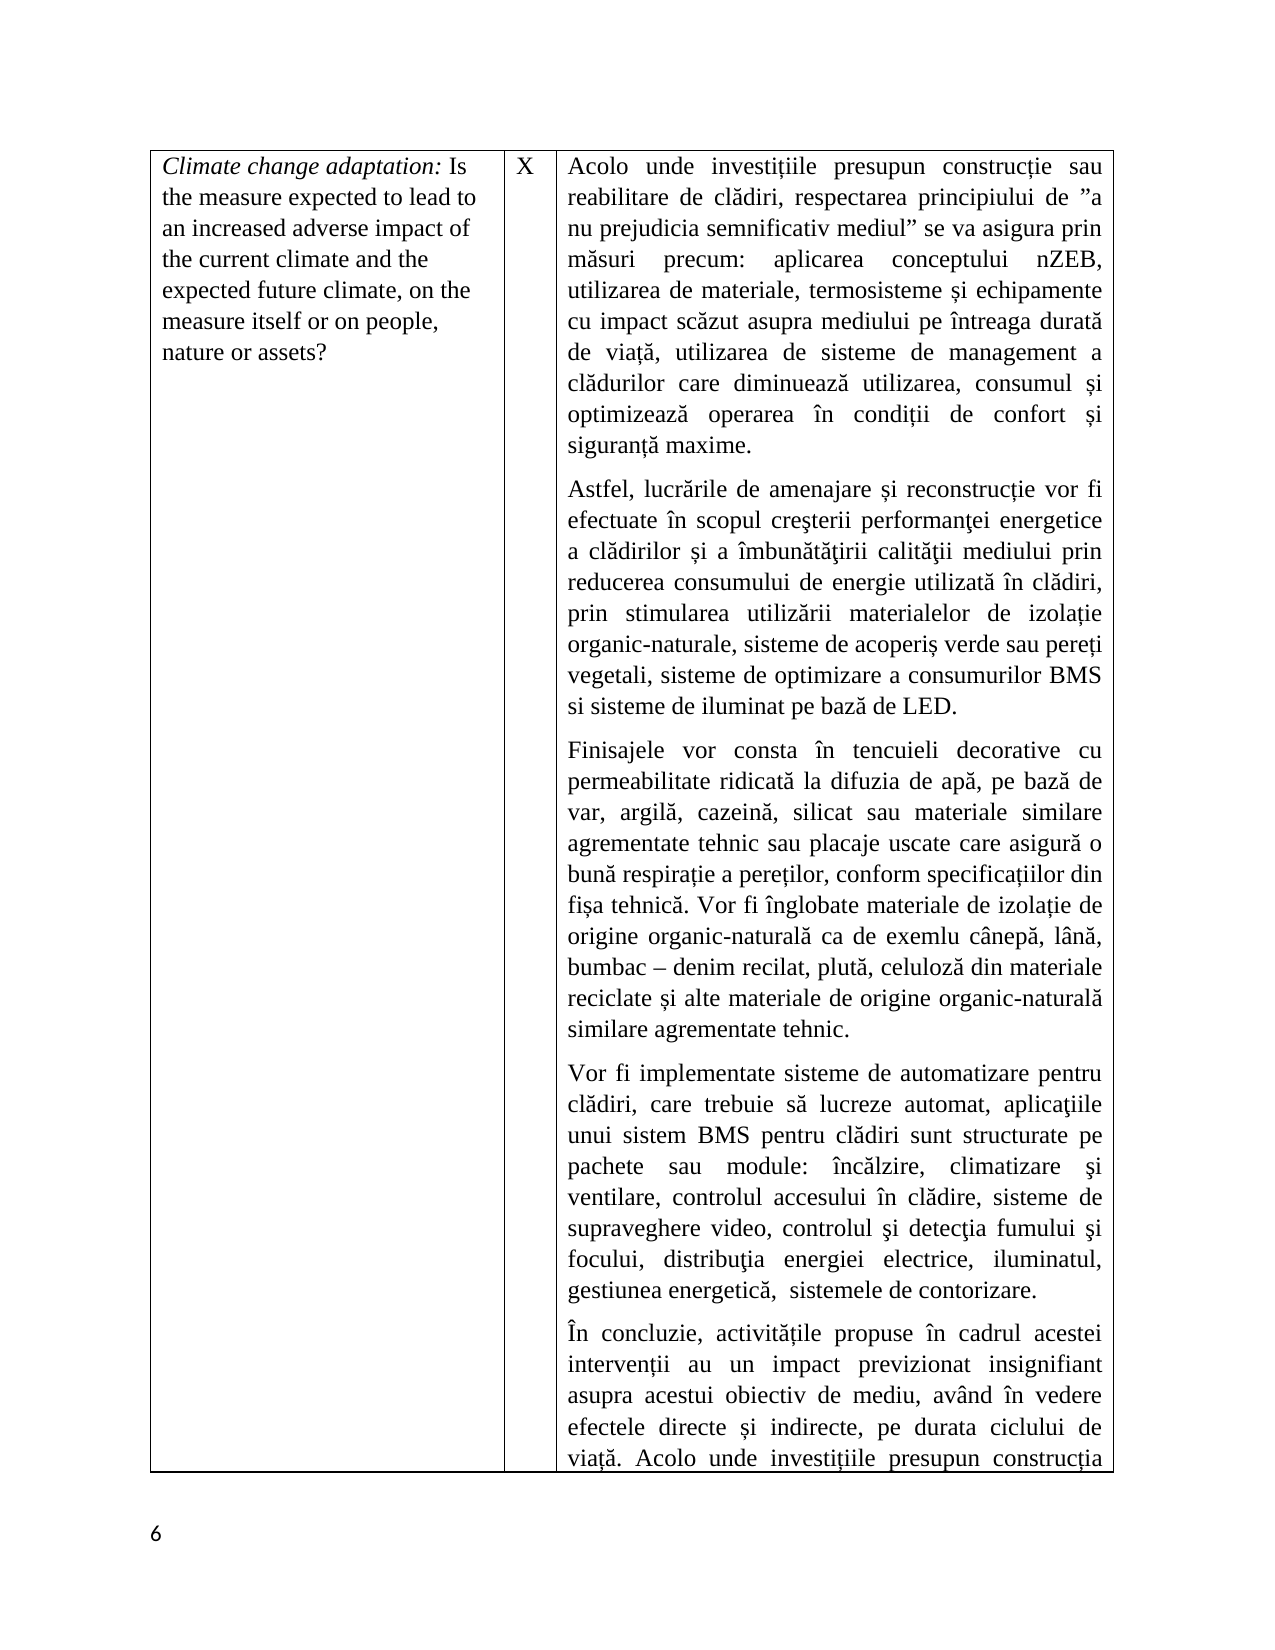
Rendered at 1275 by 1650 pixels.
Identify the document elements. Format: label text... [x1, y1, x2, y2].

table_cell X [505, 151, 556, 1471]
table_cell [557, 151, 1113, 1471]
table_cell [151, 151, 504, 1471]
